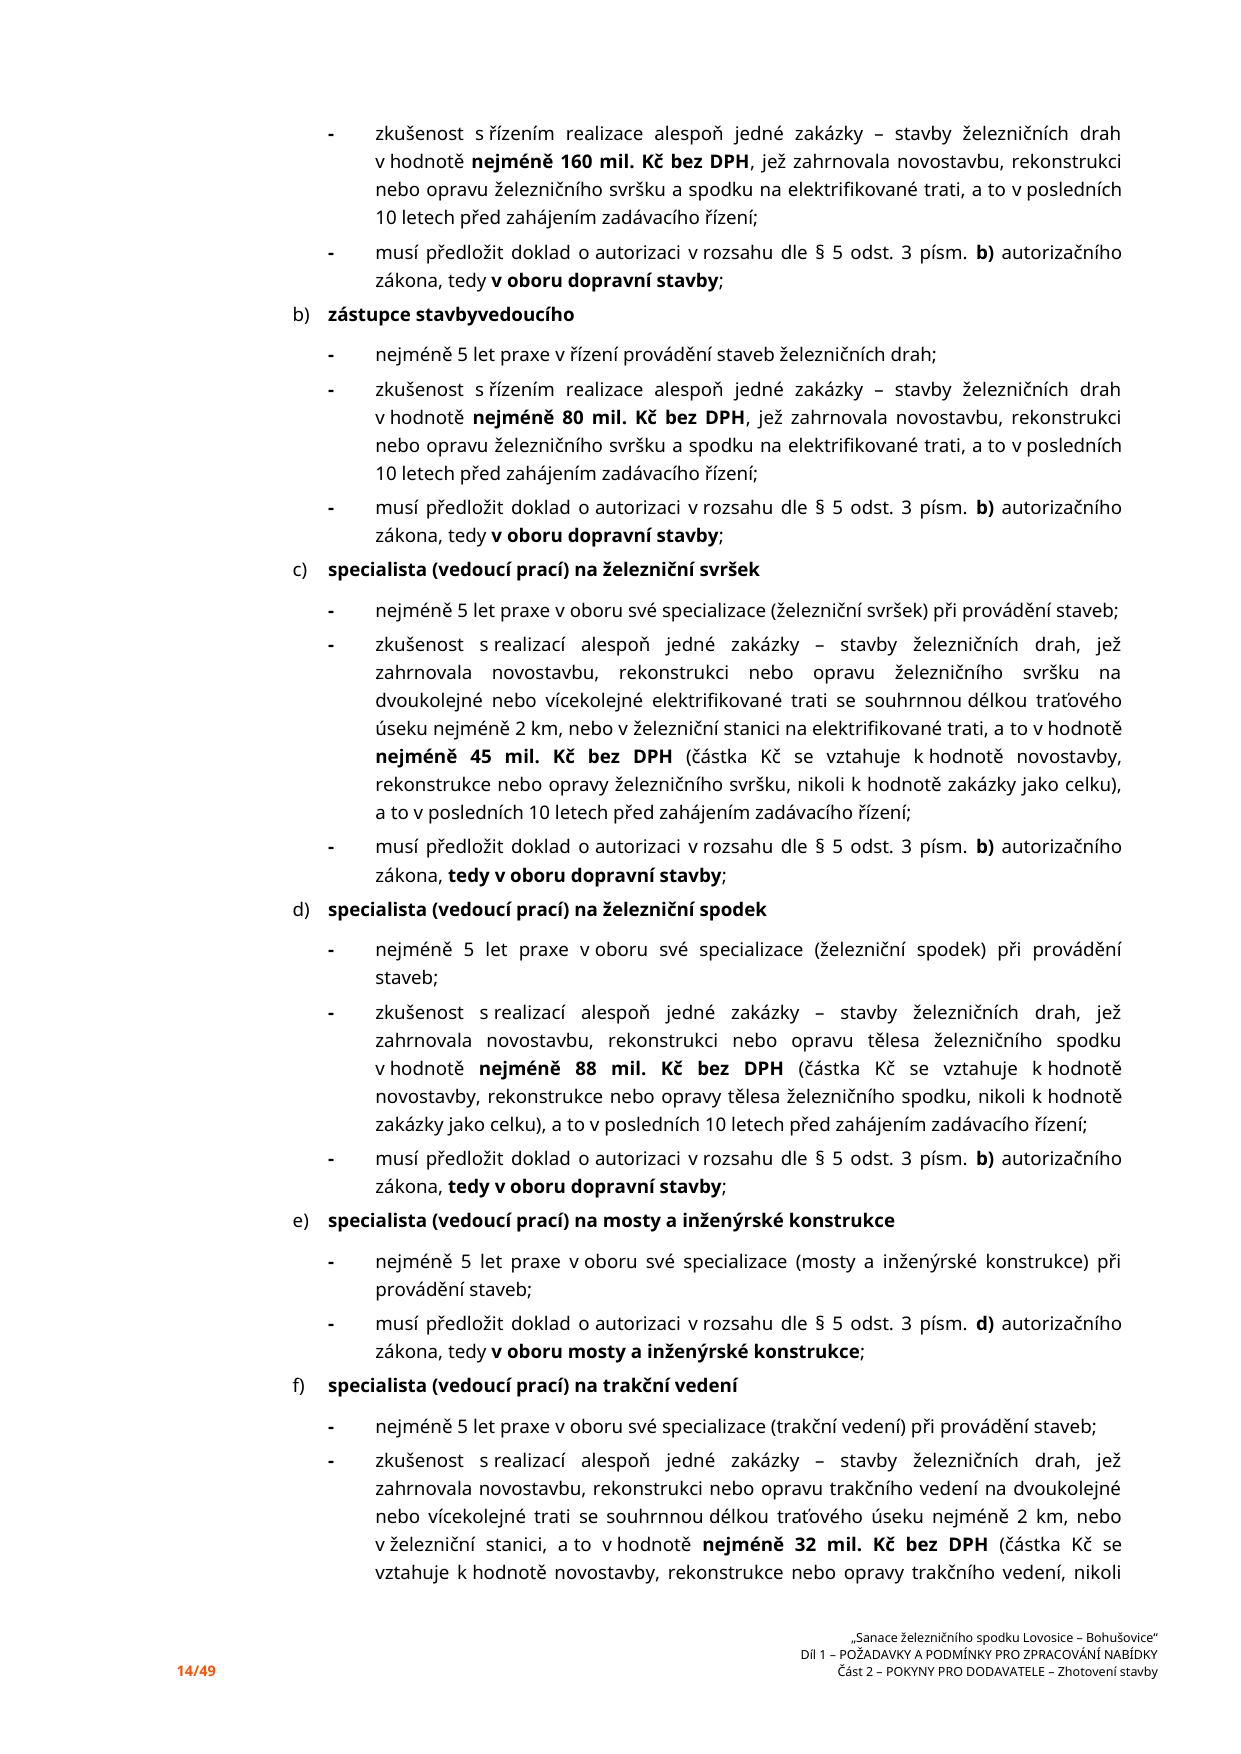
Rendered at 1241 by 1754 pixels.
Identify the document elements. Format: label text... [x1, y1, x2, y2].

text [328, 1447, 1122, 1585]
text musí předložit doklad o autorizaci v rozsahu dle § 5 odst. 3 písm. b) autorizačního zákona, tedy v oboru dopravní stavby; [328, 1145, 1122, 1199]
text musí předložit doklad o autorizaci v rozsahu dle § 5 odst. 3 písm. d) autorizačního zákona, tedy v oboru mosty a inženýrské konstrukce; [328, 1310, 1122, 1364]
text musí předložit doklad o autorizaci v rozsahu dle § 5 odst. 3 písm. b) autorizačního zákona, tedy v oboru dopravní stavby; [328, 239, 1122, 292]
text specialista (vedoucí prací) na železniční svršek [292, 557, 1122, 582]
text zkušenost s řízením realizace alespoň jedné zakázky – stavby železničních drah v hodnotě nejméně 160 mil. Kč bez DPH, jež zahrnovala novostavbu, rekonstrukci nebo opravu železničního svršku a spodku na elektrifikované trati, a to v posledních 10 letech před zahájením zadávacího řízení; [328, 121, 1122, 230]
text nejméně 5 let praxe v oboru své specializace (železniční svršek) při provádění staveb; [328, 597, 1122, 623]
text musí předložit doklad o autorizaci v rozsahu dle § 5 odst. 3 písm. b) autorizačního zákona, tedy v oboru dopravní stavby; [328, 834, 1122, 887]
text specialista (vedoucí prací) na trakční vedení [292, 1373, 1122, 1398]
text zkušenost s realizací alespoň jedné zakázky – stavby železničních drah, jež zahrnovala novostavbu, rekonstrukci nebo opravu železničního svršku na dvoukolejné nebo vícekolejné elektrifikované trati se souhrnnou délkou traťového úseku nejméně 2 km, nebo v železniční stanici na elektrifikované trati, a to v hodnotě nejméně 45 mil. Kč bez DPH (částka Kč se vztahuje k hodnotě novostavby, rekonstrukce nebo opravy železničního svršku, nikoli k hodnotě zakázky jako celku), a to v posledních 10 letech před zahájením zadávacího řízení; [328, 631, 1122, 825]
text nejméně 5 let praxe v řízení provádění staveb železničních drah; [328, 342, 1122, 367]
text musí předložit doklad o autorizaci v rozsahu dle § 5 odst. 3 písm. b) autorizačního zákona, tedy v oboru dopravní stavby; [328, 494, 1122, 548]
text specialista (vedoucí prací) na železniční spodek [292, 896, 1122, 922]
text zástupce stavbyvedoucího [292, 301, 1122, 327]
text nejméně 5 let praxe v oboru své specializace (železniční spodek) při provádění staveb; [328, 937, 1122, 990]
text specialista (vedoucí prací) na mosty a inženýrské konstrukce [292, 1208, 1122, 1233]
text zkušenost s řízením realizace alespoň jedné zakázky – stavby železničních drah v hodnotě nejméně 80 mil. Kč bez DPH, jež zahrnovala novostavbu, rekonstrukci nebo opravu železničního svršku a spodku na elektrifikované trati, a to v posledních 10 letech před zahájením zadávacího řízení; [328, 376, 1122, 486]
text nejméně 5 let praxe v oboru své specializace (trakční vedení) při provádění staveb; [328, 1413, 1122, 1439]
text nejméně 5 let praxe v oboru své specializace (mosty a inženýrské konstrukce) při provádění staveb; [328, 1248, 1122, 1302]
text zkušenost s realizací alespoň jedné zakázky – stavby železničních drah, jež zahrnovala novostavbu, rekonstrukci nebo opravu tělesa železničního spodku v hodnotě nejméně 88 mil. Kč bez DPH (částka Kč se vztahuje k hodnotě novostavby, rekonstrukce nebo opravy tělesa železničního spodku, nikoli k hodnotě zakázky jako celku), a to v posledních 10 letech před zahájením zadávacího řízení; [328, 999, 1122, 1137]
